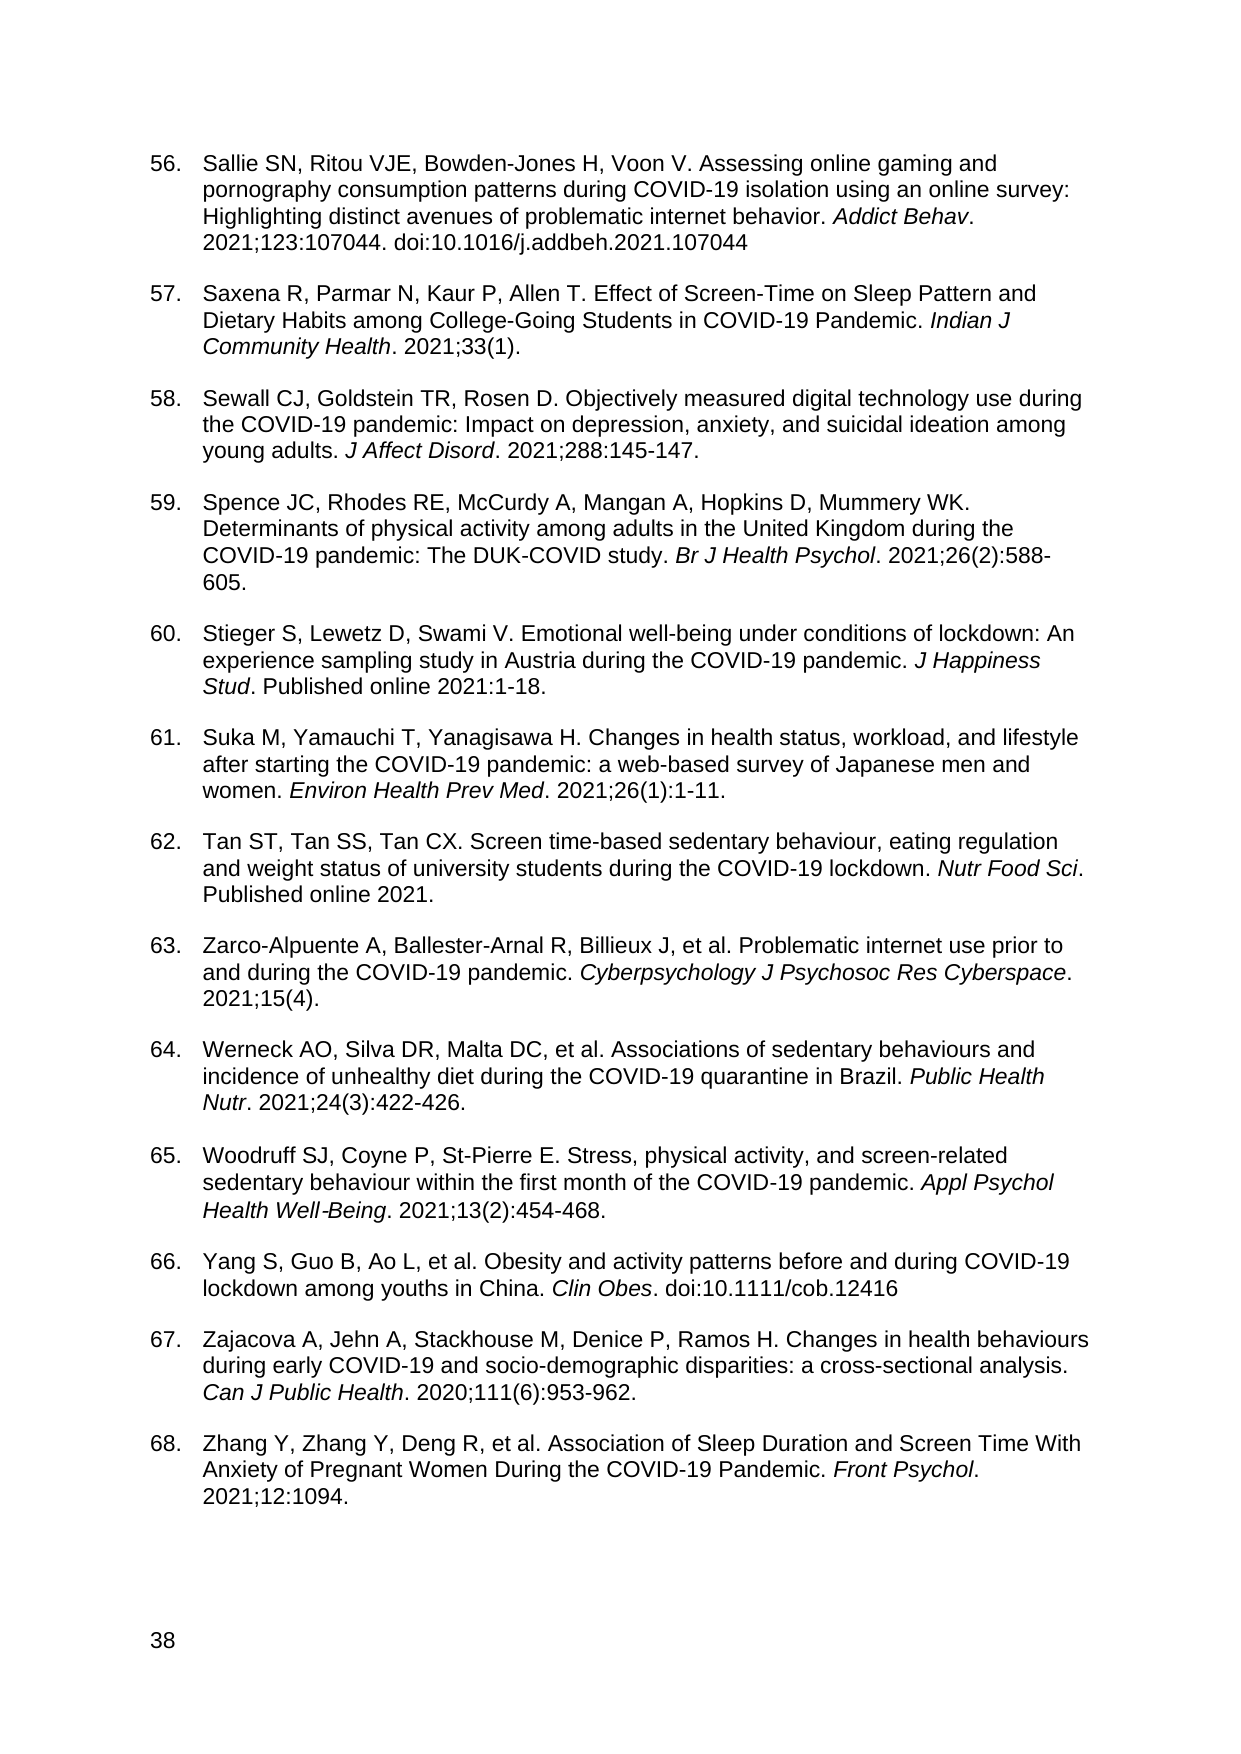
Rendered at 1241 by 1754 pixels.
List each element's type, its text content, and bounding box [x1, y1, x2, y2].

text 59. Spence JC, Rhodes RE, McCurdy A, Mangan A, Hopkins D, Mummery WK. Determinants of physical activity among adults in the United Kingdom during the COVID‐19 pandemic: The DUK‐COVID study. Br J Health Psychol. 2021;26(2):588-605. [150, 488, 1090, 595]
text 63. Zarco-Alpuente A, Ballester-Arnal R, Billieux J, et al. Problematic internet use prior to and during the COVID-19 pandemic. Cyberpsychology J Psychosoc Res Cyberspace. 2021;15(4). [150, 932, 1090, 1011]
text 58. Sewall CJ, Goldstein TR, Rosen D. Objectively measured digital technology use during the COVID-19 pandemic: Impact on depression, anxiety, and suicidal ideation among young adults. J Affect Disord. 2021;288:145-147. [150, 384, 1090, 463]
text 62. Tan ST, Tan SS, Tan CX. Screen time-based sedentary behaviour, eating regulation and weight status of university students during the COVID-19 lockdown. Nutr Food Sci. Published online 2021. [150, 828, 1090, 907]
text 64. Werneck AO, Silva DR, Malta DC, et al. Associations of sedentary behaviours and incidence of unhealthy diet during the COVID-19 quarantine in Brazil. Public Health Nutr. 2021;24(3):422-426. [150, 1036, 1090, 1116]
text 56. Sallie SN, Ritou VJE, Bowden-Jones H, Voon V. Assessing online gaming and pornography consumption patterns during COVID-19 isolation using an online survey: Highlighting distinct avenues of problematic internet behavior. Addict Behav. 2021;123:107044. doi:10.1016/j.addbeh.2021.107044 [150, 150, 1090, 255]
text 61. Suka M, Yamauchi T, Yanagisawa H. Changes in health status, workload, and lifestyle after starting the COVID-19 pandemic: a web-based survey of Japanese men and women. Environ Health Prev Med. 2021;26(1):1-11. [150, 724, 1090, 803]
text 60. Stieger S, Lewetz D, Swami V. Emotional well-being under conditions of lockdown: An experience sampling study in Austria during the COVID-19 pandemic. J Happiness Stud. Published online 2021:1-18. [150, 620, 1090, 699]
text 66. Yang S, Guo B, Ao L, et al. Obesity and activity patterns before and during COVID-19 lockdown among youths in China. Clin Obes. doi:10.1111/cob.12416 [150, 1248, 1090, 1301]
text 67. Zajacova A, Jehn A, Stackhouse M, Denice P, Ramos H. Changes in health behaviours during early COVID-19 and socio-demographic disparities: a cross-sectional analysis. Can J Public Health. 2020;111(6):953-962. [150, 1326, 1090, 1405]
text 68. Zhang Y, Zhang Y, Deng R, et al. Association of Sleep Duration and Screen Time With Anxiety of Pregnant Women During the COVID-19 Pandemic. Front Psychol. 2021;12:1094. [150, 1430, 1090, 1509]
text 57. Saxena R, Parmar N, Kaur P, Allen T. Effect of Screen-Time on Sleep Pattern and Dietary Habits among College-Going Students in COVID-19 Pandemic. Indian J Community Health. 2021;33(1). [150, 280, 1090, 359]
text 65. Woodruff SJ, Coyne P, St‐Pierre E. Stress, physical activity, and screen‐related sedentary behaviour within the first month of the COVID‐19 pandemic. Appl Psychol Health Well‐Being. 2021;13(2):454-468. [150, 1141, 1090, 1223]
